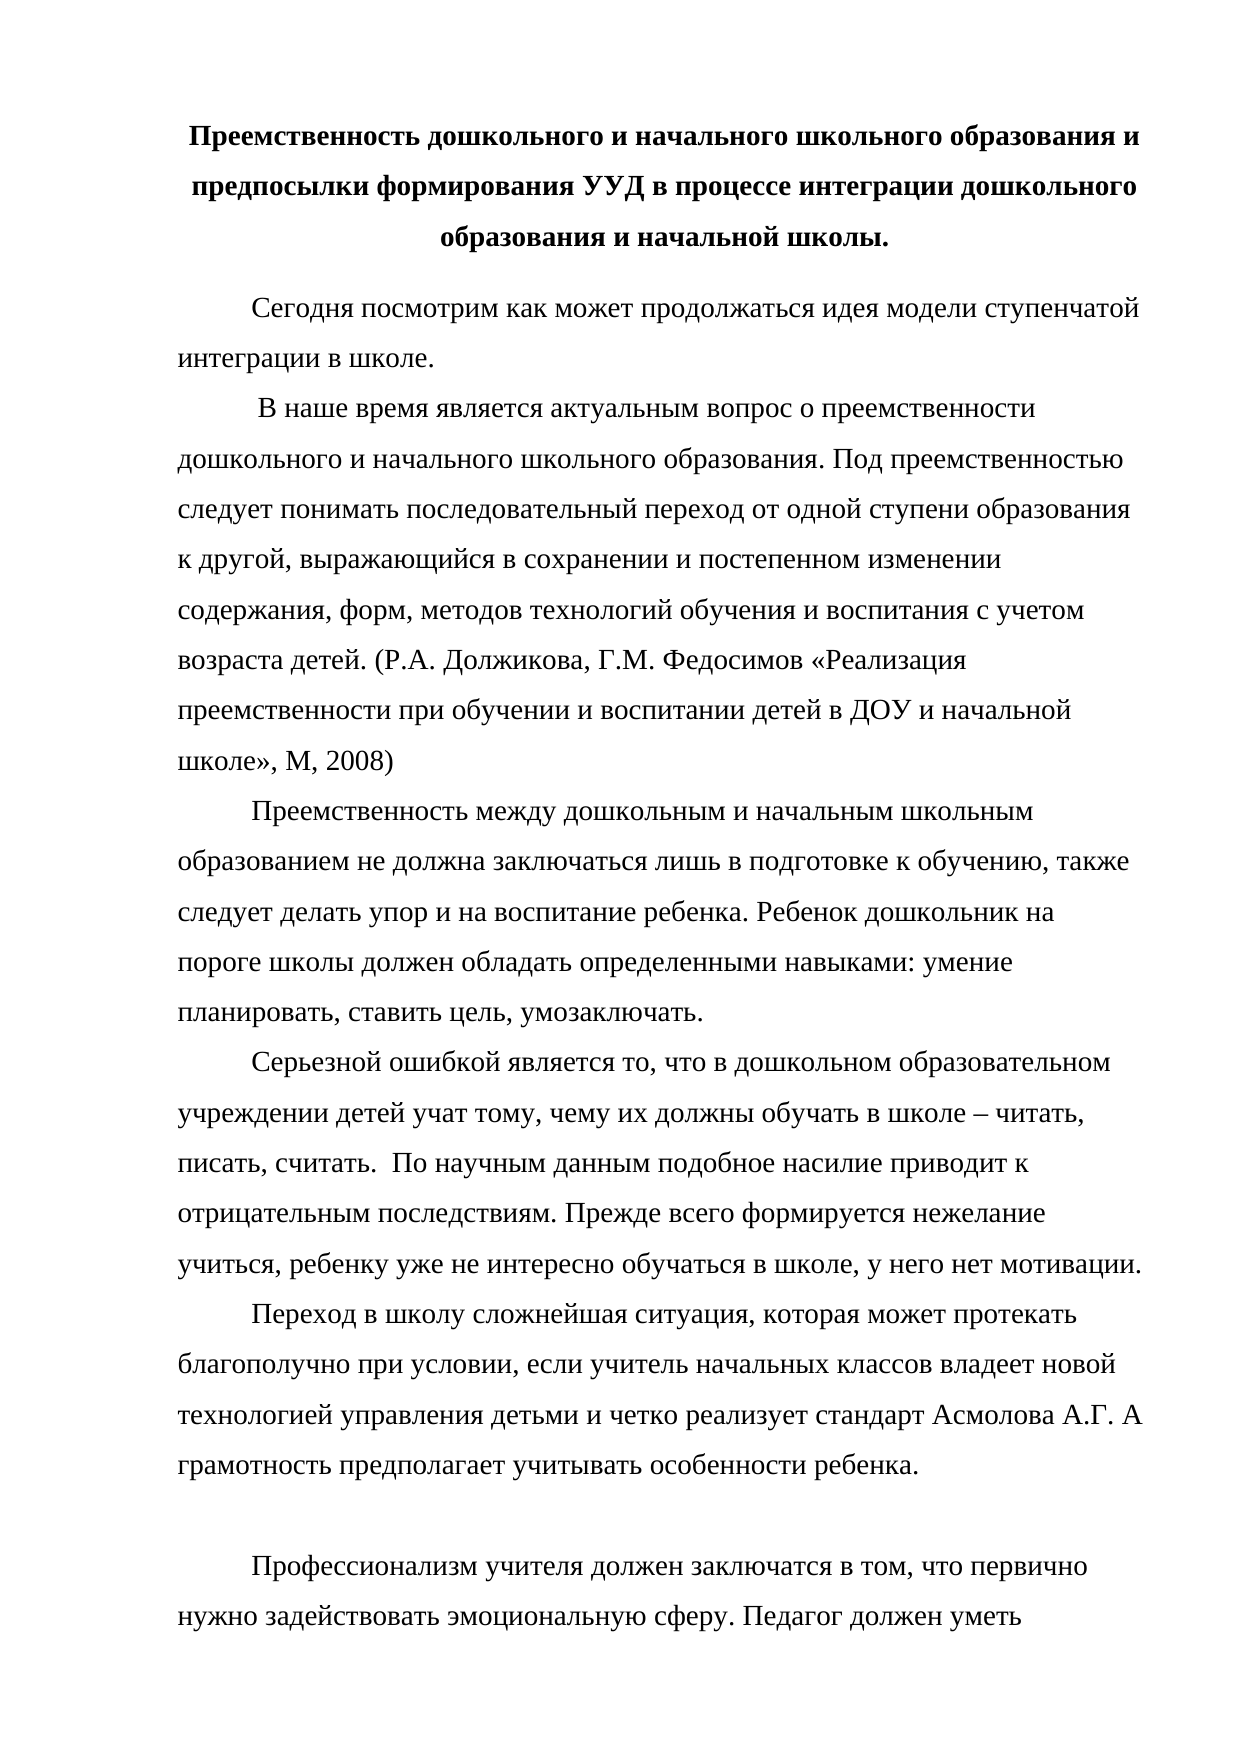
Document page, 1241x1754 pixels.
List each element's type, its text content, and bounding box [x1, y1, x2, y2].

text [177, 1548, 1152, 1632]
text Переход в школу сложнейшая ситуация, которая может протекать благополучно при условии, если учитель начальных классов владеет новой технологией управления детьми и четко реализует стандарт Асмолова А.Г. А грамотность предполагает учитывать особенности ребенка. [177, 1296, 1152, 1481]
text Сегодня посмотрим как может продолжаться идея модели ступенчатой интеграции в школе. В наше время является актуальным вопрос о преемственности дошкольного и начального школьного образования. Под преемственностью следует понимать последовательный переход от одной ступени образования к другой, выражающийся в сохранении и постепенном изменении содержания, форм, методов технологий обучения и воспитания с учетом возраста детей. (Р.А. Должикова, Г.М. Федосимов «Реализация преемственности при обучении и воспитании детей в ДОУ и начальной школе», М, 2008) [177, 290, 1152, 776]
text Серьезной ошибкой является то, что в дошкольном образовательном учреждении детей учат тому, чему их должны обучать в школе – читать, писать, считать. По научным данным подобное насилие приводит к отрицательным последствиям. Прежде всего формируется нежелание учиться, ребенку уже не интересно обучаться в школе, у него нет мотивации. [177, 1044, 1152, 1279]
text Преемственность между дошкольным и начальным школьным образованием не должна заключаться лишь в подготовке к обучению, также следует делать упор и на воспитание ребенка. Ребенок дошкольник на пороге школы должен обладать определенными навыками: умение планировать, ставить цель, умозаключать. [177, 793, 1152, 1028]
text Преемственность дошкольного и начального школьного образования и предпосылки формирования УУД в процессе интеграции дошкольного образования и начальной школы. [177, 118, 1152, 252]
